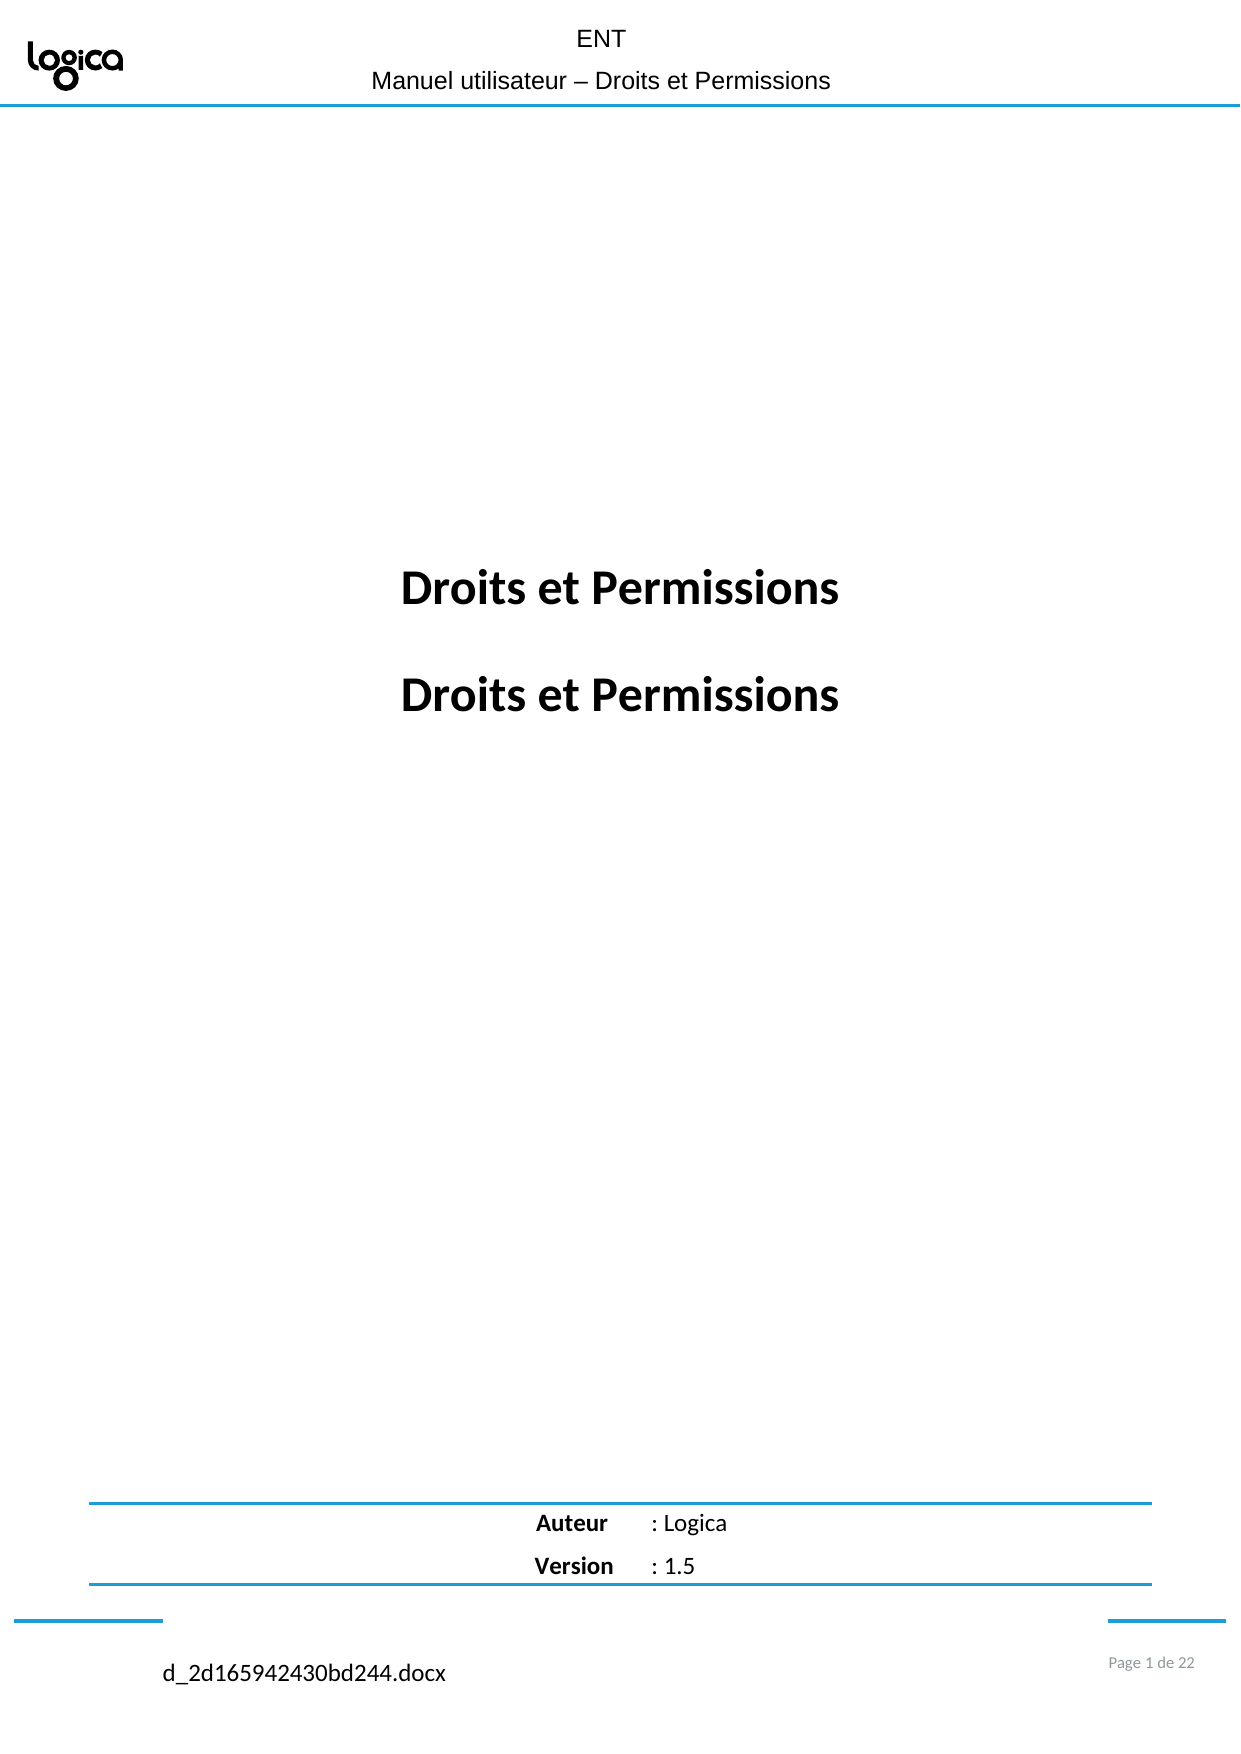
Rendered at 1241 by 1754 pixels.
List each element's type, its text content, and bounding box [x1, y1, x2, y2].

text Droits et Permissions [89, 663, 1152, 724]
text Auteur : [89, 1505, 1152, 1538]
text Version : 1.5 [89, 1545, 1152, 1583]
